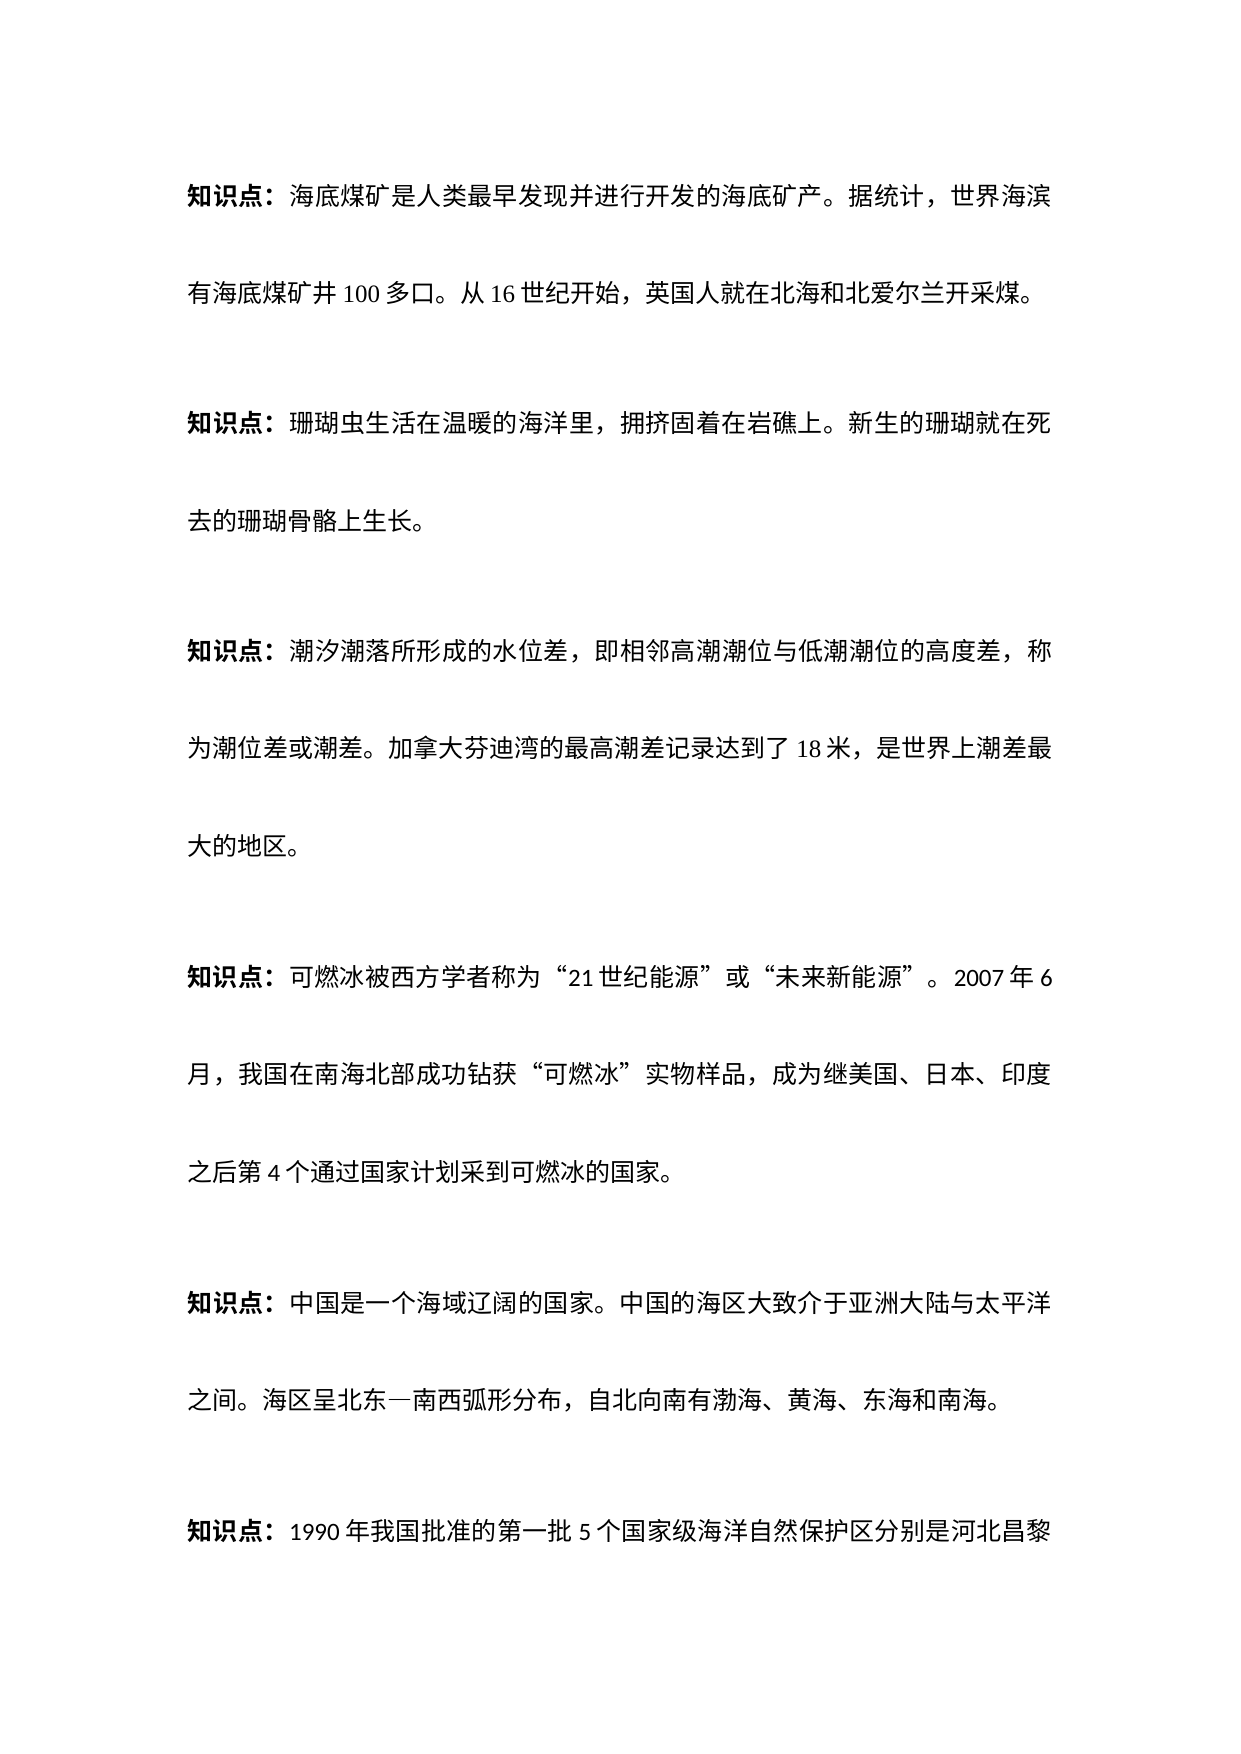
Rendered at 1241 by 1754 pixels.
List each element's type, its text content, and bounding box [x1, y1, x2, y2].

text 知识点：海底煤矿是人类最早发现并进行开发的海底矿产。据统计，世界海滨有海底煤矿井100多口。从16世纪开始，英国人就在北海和北爱尔兰开采煤。 [187, 162, 1053, 324]
text 知识点：珊瑚虫生活在温暖的海洋里，拥挤固着在岩礁上。新生的珊瑚就在死去的珊瑚骨骼上生长。 [187, 389, 1053, 552]
text 知识点：可燃冰被西方学者称为“21世纪能源”或“未来新能源”。2007年6月，我国在南海北部成功钻获“可燃冰”实物样品，成为继美国、日本、印度之后第4个通过国家计划采到可燃冰的国家。 [187, 943, 1053, 1203]
text 知识点：中国是一个海域辽阔的国家。中国的海区大致介于亚洲大陆与太平洋之间。海区呈北东—南西弧形分布，自北向南有渤海、黄海、东海和南海。 [187, 1269, 1053, 1431]
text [187, 1497, 1053, 1562]
text 知识点：潮汐潮落所形成的水位差，即相邻高潮潮位与低潮潮位的高度差，称为潮位差或潮差。加拿大芬迪湾的最高潮差记录达到了18米，是世界上潮差最大的地区。 [187, 617, 1053, 877]
